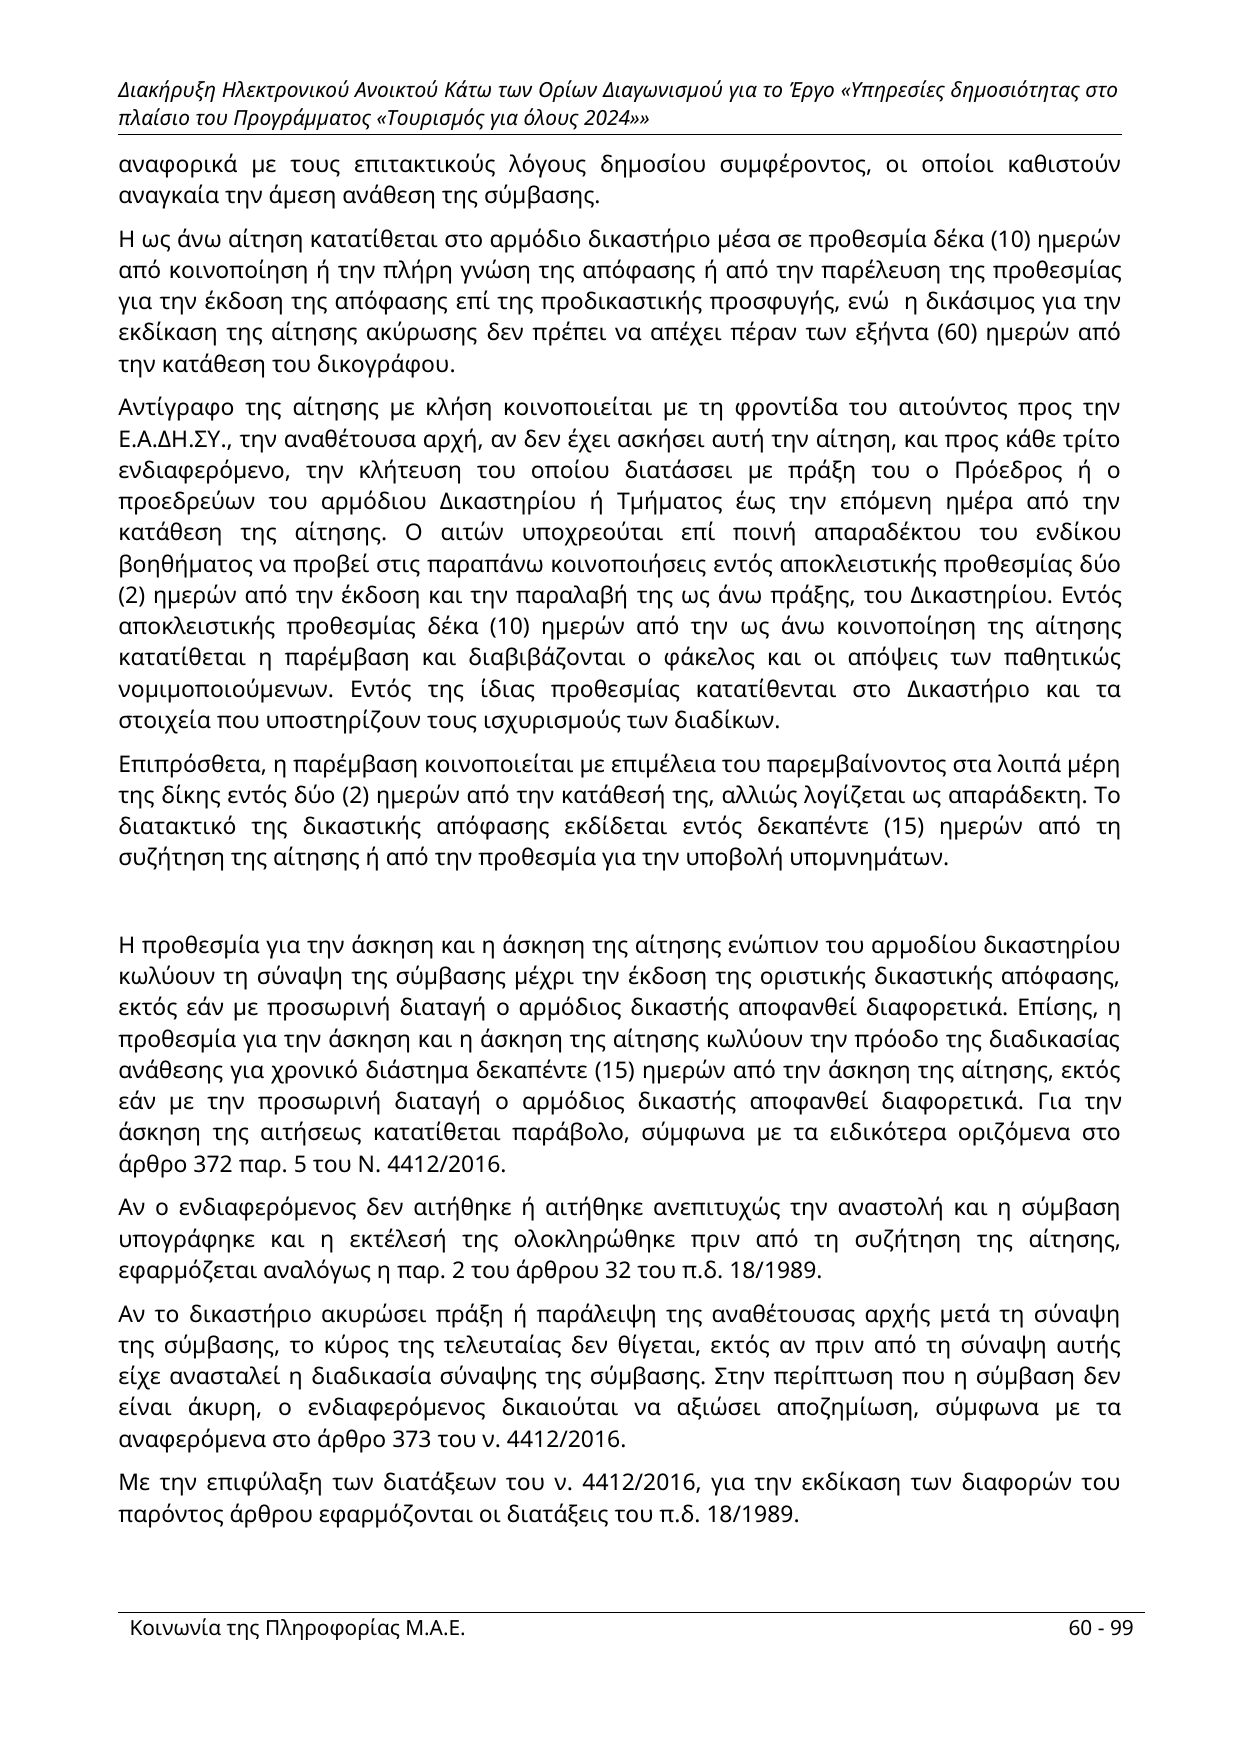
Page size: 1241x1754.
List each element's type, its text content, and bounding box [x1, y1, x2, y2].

text Η ως άνω αίτηση κατατίθεται στο αρμόδιο δικαστήριο μέσα σε προθεσμία δέκα (10) ημερών από κοινοποίηση ή την πλήρη γνώση της απόφασης ή από την παρέλευση της προθεσμίας για την έκδοση της απόφασης επί της προδικαστικής προσφυγής, ενώ η δικάσιμος για την εκδίκαση της αίτησης ακύρωσης δεν πρέπει να απέχει πέραν των εξήντα (60) ημερών από την κατάθεση του δικογράφου. [118, 222, 1122, 379]
text Με την επιφύλαξη των διατάξεων του ν. 4412/2016, για την εκδίκαση των διαφορών του παρόντος άρθρου εφαρμόζονται οι διατάξεις του π.δ. 18/1989. [118, 1466, 1122, 1529]
text Επιπρόσθετα, η παρέμβαση κοινοποιείται με επιμέλεια του παρεμβαίνοντος στα λοιπά μέρη της δίκης εντός δύο (2) ημερών από την κατάθεσή της, αλλιώς λογίζεται ως απαράδεκτη. Το διατακτικό της δικαστικής απόφασης εκδίδεται εντός δεκαπέντε (15) ημερών από τη συζήτηση της αίτησης ή από την προθεσμία για την υποβολή υπομνημάτων. [118, 747, 1122, 872]
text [118, 147, 1122, 210]
text Η προθεσμία για την άσκηση και η άσκηση της αίτησης ενώπιον του αρμοδίου δικαστηρίου κωλύουν τη σύναψη της σύμβασης μέχρι την έκδοση της οριστικής δικαστικής απόφασης, εκτός εάν με προσωρινή διαταγή ο αρμόδιος δικαστής αποφανθεί διαφορετικά. Επίσης, η προθεσμία για την άσκηση και η άσκηση της αίτησης κωλύουν την πρόοδο της διαδικασίας ανάθεσης για χρονικό διάστημα δεκαπέντε (15) ημερών από την άσκηση της αίτησης, εκτός εάν με την προσωρινή διαταγή ο αρμόδιος δικαστής αποφανθεί διαφορετικά. Για την άσκηση της αιτήσεως κατατίθεται παράβολο, σύμφωνα με τα ειδικότερα οριζόμενα στο άρθρο 372 παρ. 5 του Ν. 4412/2016. [118, 929, 1122, 1179]
text Αντίγραφο της αίτησης με κλήση κοινοποιείται με τη φροντίδα του αιτούντος προς την Ε.Α.ΔΗ.ΣΥ., την αναθέτουσα αρχή, αν δεν έχει ασκήσει αυτή την αίτηση, και προς κάθε τρίτο ενδιαφερόμενο, την κλήτευση του οποίου διατάσσει με πράξη του ο Πρόεδρος ή ο προεδρεύων του αρμόδιου Δικαστηρίου ή Τμήματος έως την επόμενη ημέρα από την κατάθεση της αίτησης. Ο αιτών υποχρεούται επί ποινή απαραδέκτου του ενδίκου βοηθήματος να προβεί στις παραπάνω κοινοποιήσεις εντός αποκλειστικής προθεσμίας δύο (2) ημερών από την έκδοση και την παραλαβή της ως άνω πράξης, του Δικαστηρίου. Εντός αποκλειστικής προθεσμίας δέκα (10) ημερών από την ως άνω κοινοποίηση της αίτησης κατατίθεται η παρέμβαση και διαβιβάζονται ο φάκελος και οι απόψεις των παθητικώς νομιμοποιούμενων. Εντός της ίδιας προθεσμίας κατατίθενται στο Δικαστήριο και τα στοιχεία που υποστηρίζουν τους ισχυρισμούς των διαδίκων. [118, 391, 1122, 735]
text Αν το δικαστήριο ακυρώσει πράξη ή παράλειψη της αναθέτουσας αρχής μετά τη σύναψη της σύμβασης, το κύρος της τελευταίας δεν θίγεται, εκτός αν πριν από τη σύναψη αυτής είχε ανασταλεί η διαδικασία σύναψης της σύμβασης. Στην περίπτωση που η σύμβαση δεν είναι άκυρη, ο ενδιαφερόμενος δικαιούται να αξιώσει αποζημίωση, σύμφωνα με τα αναφερόμενα στο άρθρο 373 του ν. 4412/2016. [118, 1297, 1122, 1454]
text Αν ο ενδιαφερόμενος δεν αιτήθηκε ή αιτήθηκε ανεπιτυχώς την αναστολή και η σύμβαση υπογράφηκε και η εκτέλεσή της ολοκληρώθηκε πριν από τη συζήτηση της αίτησης, εφαρμόζεται αναλόγως η παρ. 2 του άρθρου 32 του π.δ. 18/1989. [118, 1191, 1122, 1285]
